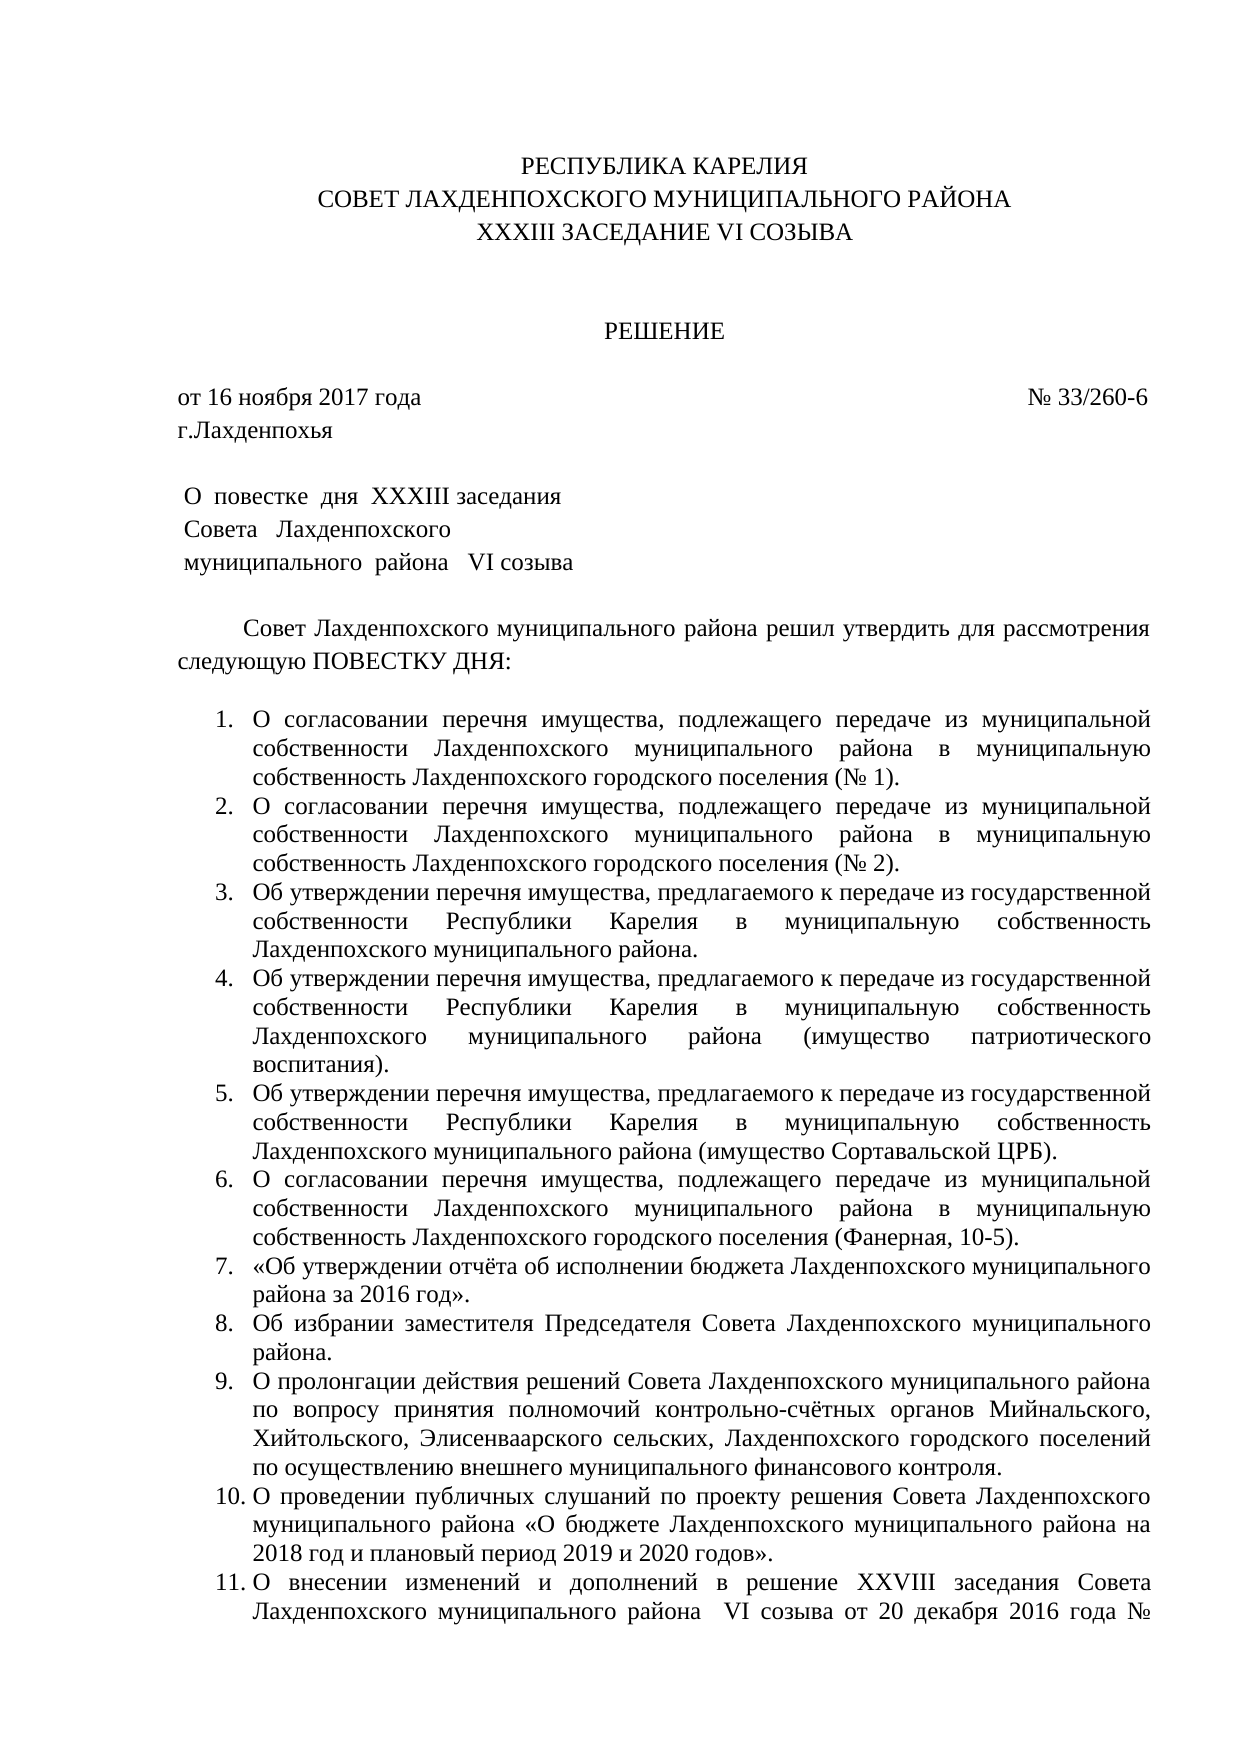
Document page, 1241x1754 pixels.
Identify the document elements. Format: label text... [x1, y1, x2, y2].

list О согласовании перечня имущества, подлежащего передаче из муниципальной собственности Лахденпохского муниципального района в муниципальную собственность Лахденпохского городского поселения (Фанерная, 10-5). [215, 1164, 1152, 1251]
list О согласовании перечня имущества, подлежащего передаче из муниципальной собственности Лахденпохского муниципального района в муниципальную собственность Лахденпохского городского поселения (№ 1). [215, 704, 1152, 791]
list О проведении публичных слушаний по проекту решения Совета Лахденпохского муниципального района «О бюджете Лахденпохского муниципального района на 2018 год и плановый период 2019 и 2020 годов». [215, 1481, 1152, 1567]
text О повестке дня XXXIII заседания [177, 481, 1152, 510]
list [215, 1567, 1152, 1624]
list Об утверждении перечня имущества, предлагаемого к передаче из государственной собственности Республики Карелия в муниципальную собственность Лахденпохского муниципального района (имущество патриотического воспитания). [215, 963, 1152, 1078]
text Совет Лахденпохского муниципального района решил утвердить для рассмотрения следующую ПОВЕСТКУ ДНЯ: [177, 613, 1152, 675]
text муниципального района VI созыва [177, 547, 1152, 576]
list О согласовании перечня имущества, подлежащего передаче из муниципальной собственности Лахденпохского муниципального района в муниципальную собственность Лахденпохского городского поселения (№ 2). [215, 791, 1152, 877]
text г.Лахденпохья [177, 415, 1152, 444]
list О пролонгации действия решений Совета Лахденпохского муниципального района по вопросу принятия полномочий контрольно-счётных органов Мийнальского, Хийтольского, Элисенваарского сельских, Лахденпохского городского поселений по осуществлению внешнего муниципального финансового контроля. [215, 1366, 1152, 1481]
text РЕСПУБЛИКА КАРЕЛИЯ [177, 151, 1152, 180]
text СОВЕТ ЛАХДЕНПОХСКОГО МУНИЦИПАЛЬНОГО РАЙОНА [177, 184, 1152, 213]
text от 16 ноября 2017 года № 33/260-6 [177, 382, 1152, 411]
text Совета Лахденпохского [177, 514, 1152, 543]
text РЕШЕНИЕ [177, 316, 1152, 345]
list Об утверждении перечня имущества, предлагаемого к передаче из государственной собственности Республики Карелия в муниципальную собственность Лахденпохского муниципального района (имущество Сортавальской ЦРБ). [215, 1078, 1152, 1164]
list Об избрании заместителя Председателя Совета Лахденпохского муниципального района. [215, 1308, 1152, 1366]
text XXXIII ЗАСЕДАНИЕ VI СОЗЫВА [177, 217, 1152, 246]
list Об утверждении перечня имущества, предлагаемого к передаче из государственной собственности Республики Карелия в муниципальную собственность Лахденпохского муниципального района. [215, 877, 1152, 963]
list «Об утверждении отчёта об исполнении бюджета Лахденпохского муниципального района за 2016 год». [215, 1251, 1152, 1308]
